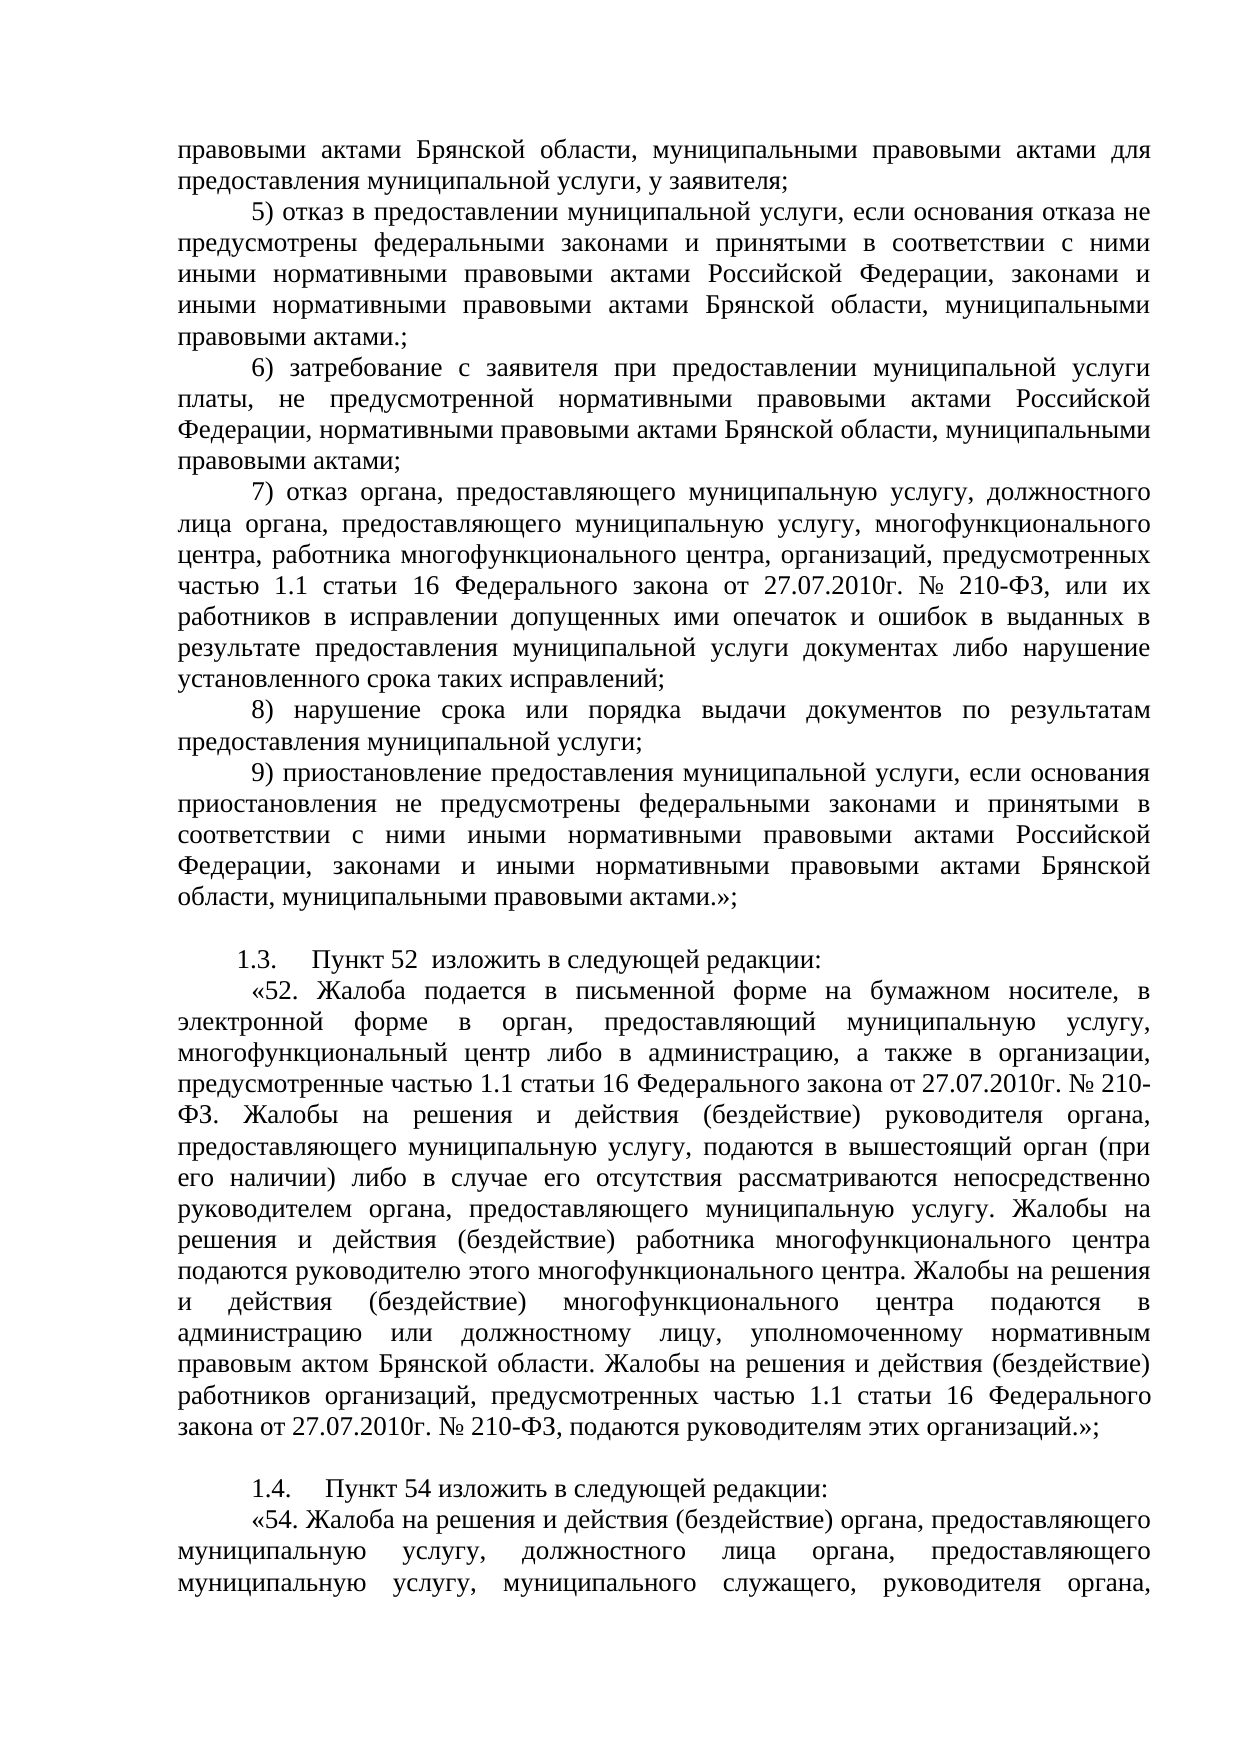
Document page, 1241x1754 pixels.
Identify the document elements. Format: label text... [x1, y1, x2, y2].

text 7) отказ органа, предоставляющего муниципальную услугу, должностного лица органа, предоставляющего муниципальную услугу, многофункционального центра, работника многофункционального центра, организаций, предусмотренных частью 1.1 статьи 16 Федерального закона от 27.07.2010г. № 210-ФЗ, или их работников в исправлении допущенных ими опечаток и ошибок в выданных в результате предоставления муниципальной услуги документах либо нарушение установленного срока таких исправлений; [177, 476, 1152, 693]
text «52. Жалоба подается в письменной форме на бумажном носителе, в электронной форме в орган, предоставляющий муниципальную услугу, многофункциональный центр либо в администрацию, а также в организации, предусмотренные частью 1.1 статьи 16 Федерального закона от 27.07.2010г. № 210-ФЗ. Жалобы на решения и действия (бездействие) руководителя органа, предоставляющего муниципальную услугу, подаются в вышестоящий орган (при его наличии) либо в случае его отсутствия рассматриваются непосредственно руководителем органа, предоставляющего муниципальную услугу. Жалобы на решения и действия (бездействие) работника многофункционального центра подаются руководителю этого многофункционального центра. Жалобы на решения и действия (бездействие) многофункционального центра подаются в администрацию или должностному лицу, уполномоченному нормативным правовым актом Брянской области. Жалобы на решения и действия (бездействие) работников организаций, предусмотренных частью 1.1 статьи 16 Федерального закона от 27.07.2010г. № 210-ФЗ, подаются руководителям этих организаций.»; [177, 974, 1152, 1441]
text 9) приостановление предоставления муниципальной услуги, если основания приостановления не предусмотрены федеральными законами и принятыми в соответствии с ними иными нормативными правовыми актами Российской Федерации, законами и иными нормативными правовыми актами Брянской области, муниципальными правовыми актами.»; [177, 756, 1152, 912]
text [177, 1503, 1152, 1597]
text 6) затребование с заявителя при предоставлении муниципальной услуги платы, не предусмотренной нормативными правовыми актами Российской Федерации, нормативными правовыми актами Брянской области, муниципальными правовыми актами; [177, 351, 1152, 476]
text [177, 133, 1152, 195]
text 8) нарушение срока или порядка выдачи документов по результатам предоставления муниципальной услуги; [177, 693, 1152, 756]
list Пункт 52 изложить в следующей редакции: [236, 943, 1152, 974]
list Пункт 54 изложить в следующей редакции: [177, 1472, 1152, 1503]
text 5) отказ в предоставлении муниципальной услуги, если основания отказа не предусмотрены федеральными законами и принятыми в соответствии с ними иными нормативными правовыми актами Российской Федерации, законами и иными нормативными правовыми актами Брянской области, муниципальными правовыми актами.; [177, 195, 1152, 351]
